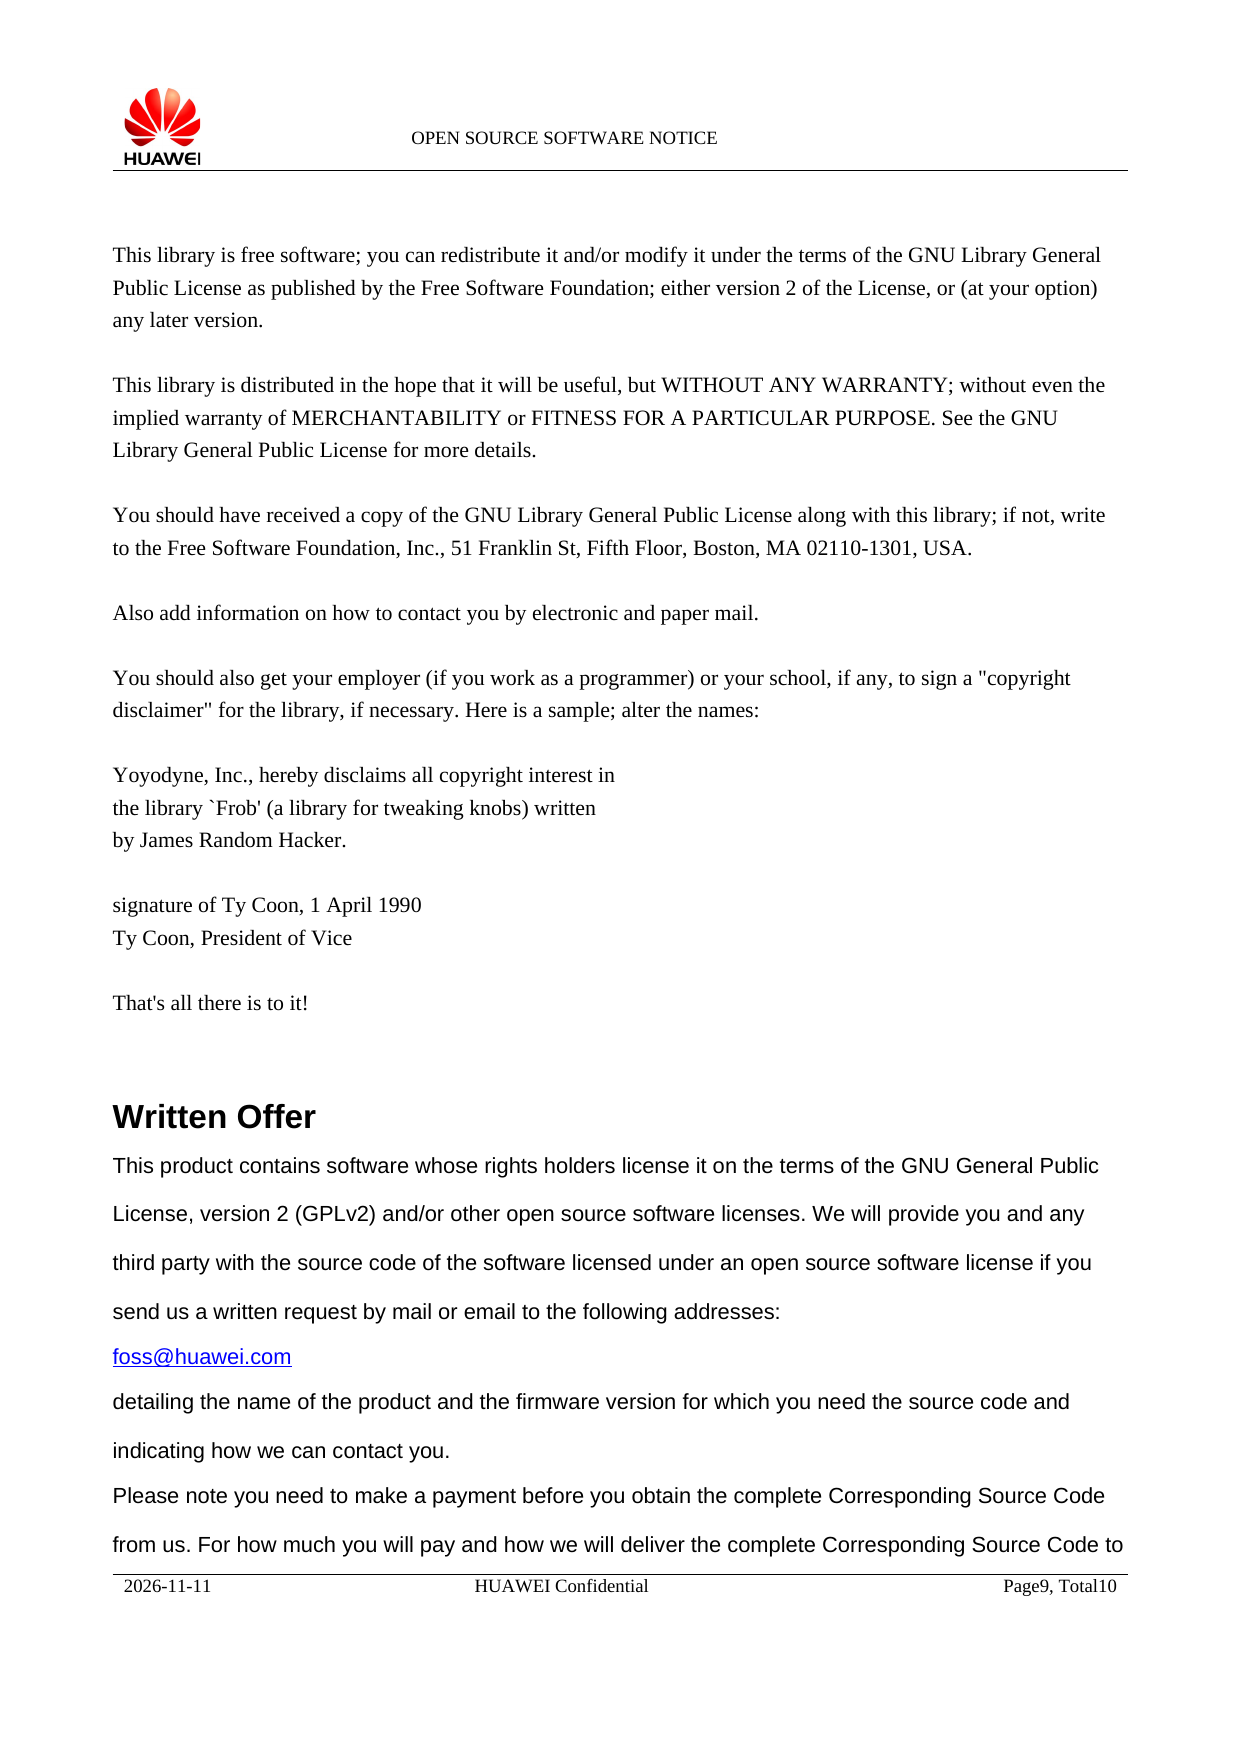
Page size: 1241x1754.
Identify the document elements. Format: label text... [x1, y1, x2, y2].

picture [124, 88, 201, 165]
text Written Offer [112, 1084, 1128, 1149]
text This product contains software whose rights holders license it on the terms of the GNU General Public License, version 2 (GPLv2) and/or other open source software licenses. We will provide you and any third party with the source code of the software licensed under an open source software license if you send us a written request by mail or email to the following addresses: [112, 1149, 1128, 1328]
text foss@huawei.com [112, 1340, 1128, 1373]
text detailing the name of the product and the firmware version for which you need the source code and indicating how we can contact you. [112, 1385, 1128, 1467]
